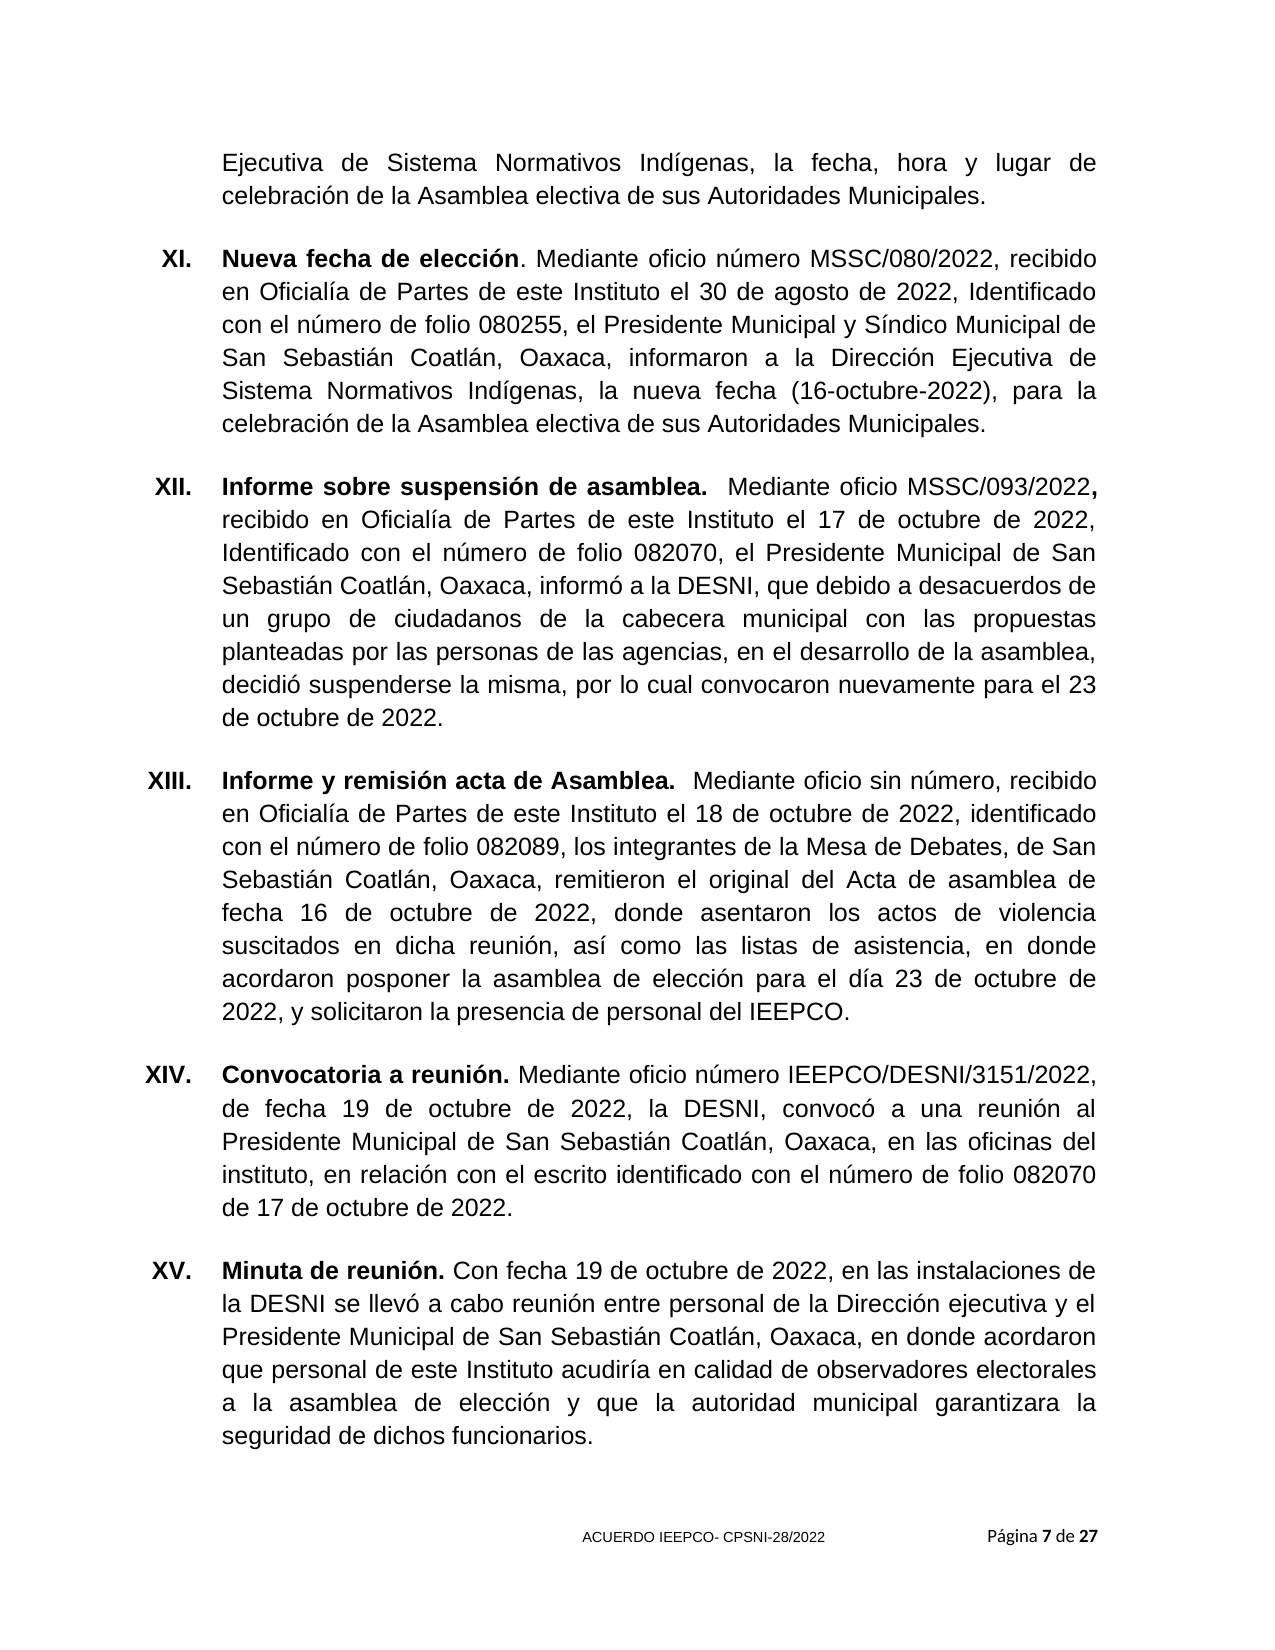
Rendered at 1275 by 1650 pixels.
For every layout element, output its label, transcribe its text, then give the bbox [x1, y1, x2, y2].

list Minuta de reunión. Con fecha 19 de octubre de 2022, en las instalaciones de la DESNI se llevó a cabo reunión entre personal de la Dirección ejecutiva y el Presidente Municipal de San Sebastián Coatlán, Oaxaca, en donde acordaron que personal de este Instituto acudiría en calidad de observadores electorales a la asamblea de elección y que la autoridad municipal garantizara la seguridad de dichos funcionarios. [192, 1256, 1098, 1449]
list Informe y remisión acta de Asamblea. Mediante oficio sin número, recibido en Oficialía de Partes de este Instituto el 18 de octubre de 2022, identificado con el número de folio 082089, los integrantes de la Mesa de Debates, de San Sebastián Coatlán, Oaxaca, remitieron el original del Acta de asamblea de fecha 16 de octubre de 2022, donde asentaron los actos de violencia suscitados en dicha reunión, así como las listas de asistencia, en donde acordaron posponer la asamblea de elección para el día 23 de octubre de 2022, y solicitaron la presencia de personal del IEEPCO. [192, 766, 1098, 1026]
list Convocatoria a reunión. Mediante oficio número IEEPCO/DESNI/3151/2022, de fecha 19 de octubre de 2022, la DESNI, convocó a una reunión al Presidente Municipal de San Sebastián Coatlán, Oaxaca, en las oficinas del instituto, en relación con el escrito identificado con el número de folio 082070 de 17 de octubre de 2022. [192, 1061, 1098, 1221]
list Nueva fecha de elección. Mediante oficio número MSSC/080/2022, recibido en Oficialía de Partes de este Instituto el 30 de agosto de 2022, Identificado con el número de folio 080255, el Presidente Municipal y Síndico Municipal de San Sebastián Coatlán, Oaxaca, informaron a la Dirección Ejecutiva de Sistema Normativos Indígenas, la nueva fecha (16-octubre-2022), para la celebración de la Asamblea electiva de sus Autoridades Municipales. [192, 244, 1098, 438]
list Informe sobre suspensión de asamblea. Mediante oficio MSSC/093/2022, recibido en Oficialía de Partes de este Instituto el 17 de octubre de 2022, Identificado con el número de folio 082070, el Presidente Municipal de San Sebastián Coatlán, Oaxaca, informó a la DESNI, que debido a desacuerdos de un grupo de ciudadanos de la cabecera municipal con las propuestas planteadas por las personas de las agencias, en el desarrollo de la asamblea, decidió suspenderse la misma, por lo cual convocaron nuevamente para el 23 de octubre de 2022. [192, 472, 1098, 732]
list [192, 148, 1098, 209]
